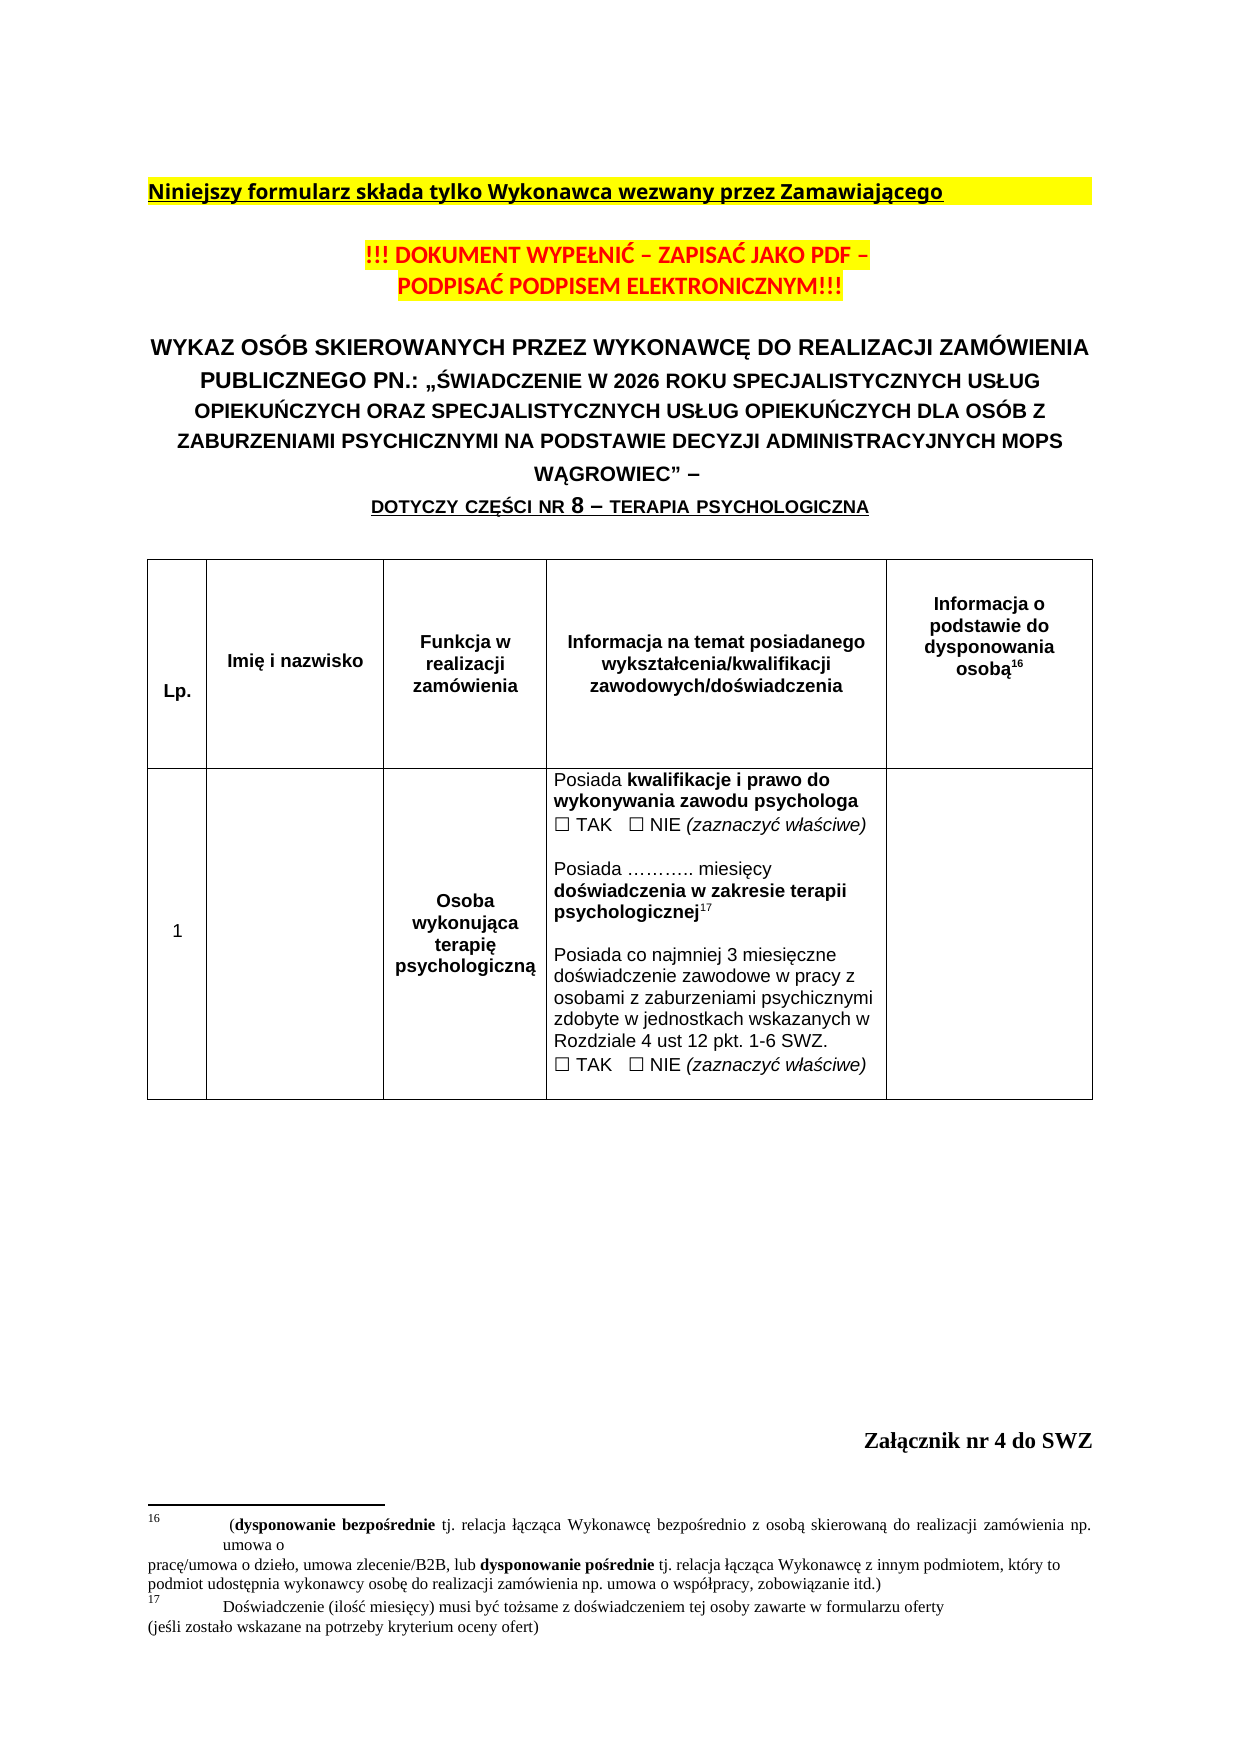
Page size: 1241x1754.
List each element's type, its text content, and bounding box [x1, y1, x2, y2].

table_header Funkcja w realizacji zamówienia [384, 560, 546, 767]
table_cell [207, 769, 383, 1098]
list Niniejszy formularz składa tylko Wykonawca wezwany przez Zamawiającego [148, 177, 1092, 205]
table_header Imię i nazwisko [207, 560, 383, 767]
table_cell [887, 769, 1092, 1098]
text Załącznik nr 4 do SWZ [148, 1427, 1092, 1454]
table_header Lp. [148, 560, 206, 767]
text WYKAZ OSÓB SKIEROWANYCH PRZEZ WYKONAWCĘ DO REALIZACJI ZAMÓWIENIA PUBLICZNEGO PN.: „ŚWIADCZENIE W 2026 ROKU SPECJALISTYCZNYCH USŁUG OPIEKUŃCZYCH ORAZ SPECJALISTYCZNYCH USŁUG OPIEKUŃCZYCH DLA OSÓB Z ZABURZENIAMI PSYCHICZNYMI NA PODSTAWIE DECYZJI ADMINISTRACYJNYCH MOPS WĄGROWIEC” – dotyczy części nr 8 – terapia psychologiczna [148, 334, 1092, 519]
table_cell Posiada kwalifikacje i prawo do wykonywania zawodu psychologa TAK NIE (zaznaczyć właściwe) Posiada ……….. miesięcy doświadczenia w zakresie terapii psychologicznej Posiada co najmniej 3 miesięczne doświadczenie zawodowe w pracy z osobami z zaburzeniami psychicznymi zdobyte w jednostkach wskazanych w Rozdziale 4 ust 12 pkt. 1-6 SWZ. TAK NIE (zaznaczyć właściwe) [547, 769, 886, 1098]
text !!! DOKUMENT WYPEŁNIĆ – ZAPISAĆ JAKO PDF – PODPISAĆ PODPISEM ELEKTRONICZNYM!!! [148, 209, 1092, 301]
table_header Informacja na temat posiadanego wykształcenia/kwalifikacji zawodowych/doświadczenia [547, 560, 886, 767]
table_cell Osoba wykonująca terapię psychologiczną [384, 769, 546, 1098]
table_cell 1 [148, 769, 206, 1098]
table_header Informacja o podstawie do dysponowania osobą [887, 560, 1092, 767]
